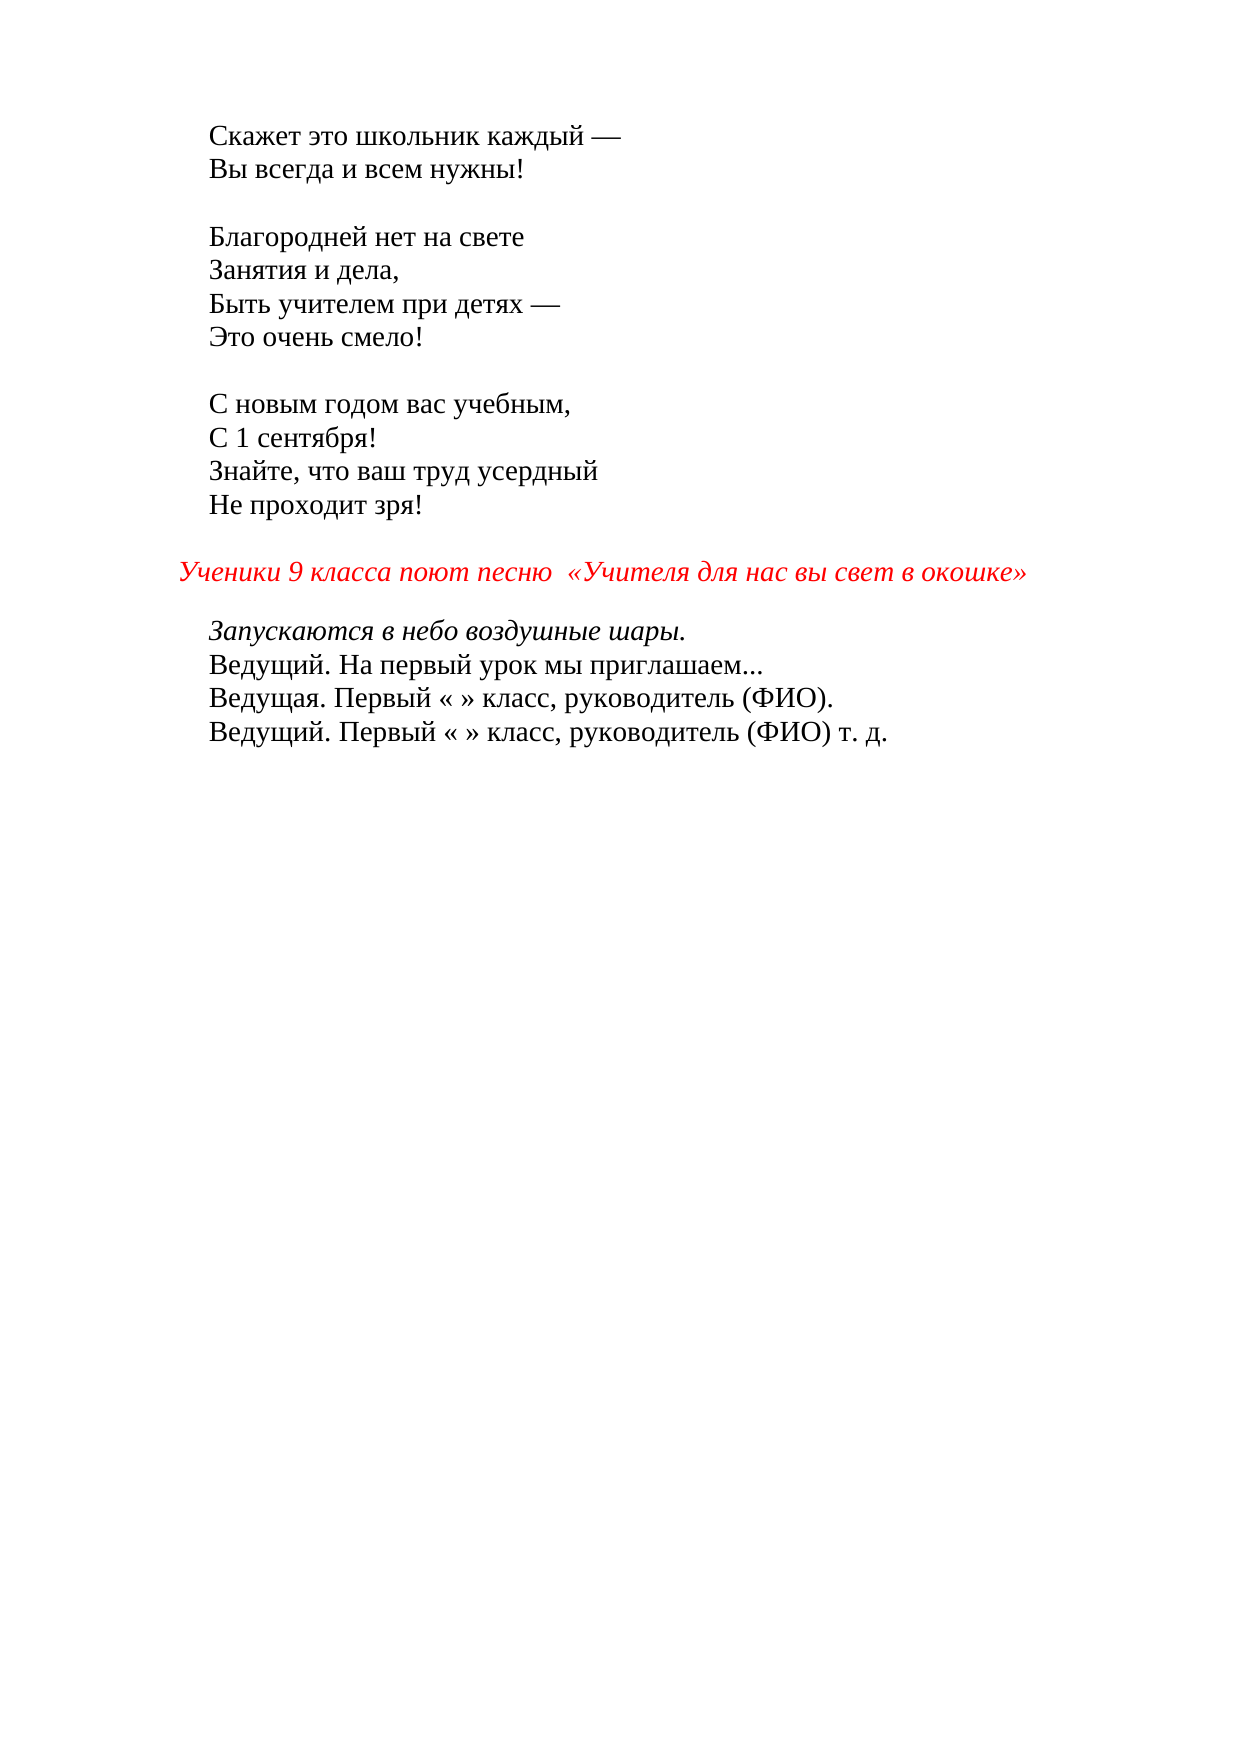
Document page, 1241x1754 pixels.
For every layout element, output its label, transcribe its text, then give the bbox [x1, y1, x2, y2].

text Ученики 9 класса поют песню «Учителя для нас вы свет в окошке» [177, 554, 1152, 588]
text Ведущий. На первый урок мы приглашаем... [177, 647, 1152, 681]
text Быть учителем при детях — [177, 286, 1152, 319]
text Ведущая. Первый « » класс, руководитель (ФИО). [177, 681, 1152, 714]
text Скажет это школьник каждый — [177, 118, 1152, 152]
text С новым годом вас учебным, [177, 386, 1152, 420]
text С 1 сентября! [177, 420, 1152, 453]
text Запускаются в небо воздушные шары. [177, 613, 1152, 647]
text Ведущий. Первый « » класс, руководитель (ФИО) т. д. [177, 714, 1152, 748]
text Занятия и дела, [177, 252, 1152, 286]
text Вы всегда и всем нужны! [177, 152, 1152, 185]
text Знайте, что ваш труд усердный [177, 453, 1152, 487]
text Это очень смело! [177, 319, 1152, 353]
text Не проходит зря! [177, 487, 1152, 521]
text Благородней нет на свете [177, 219, 1152, 252]
